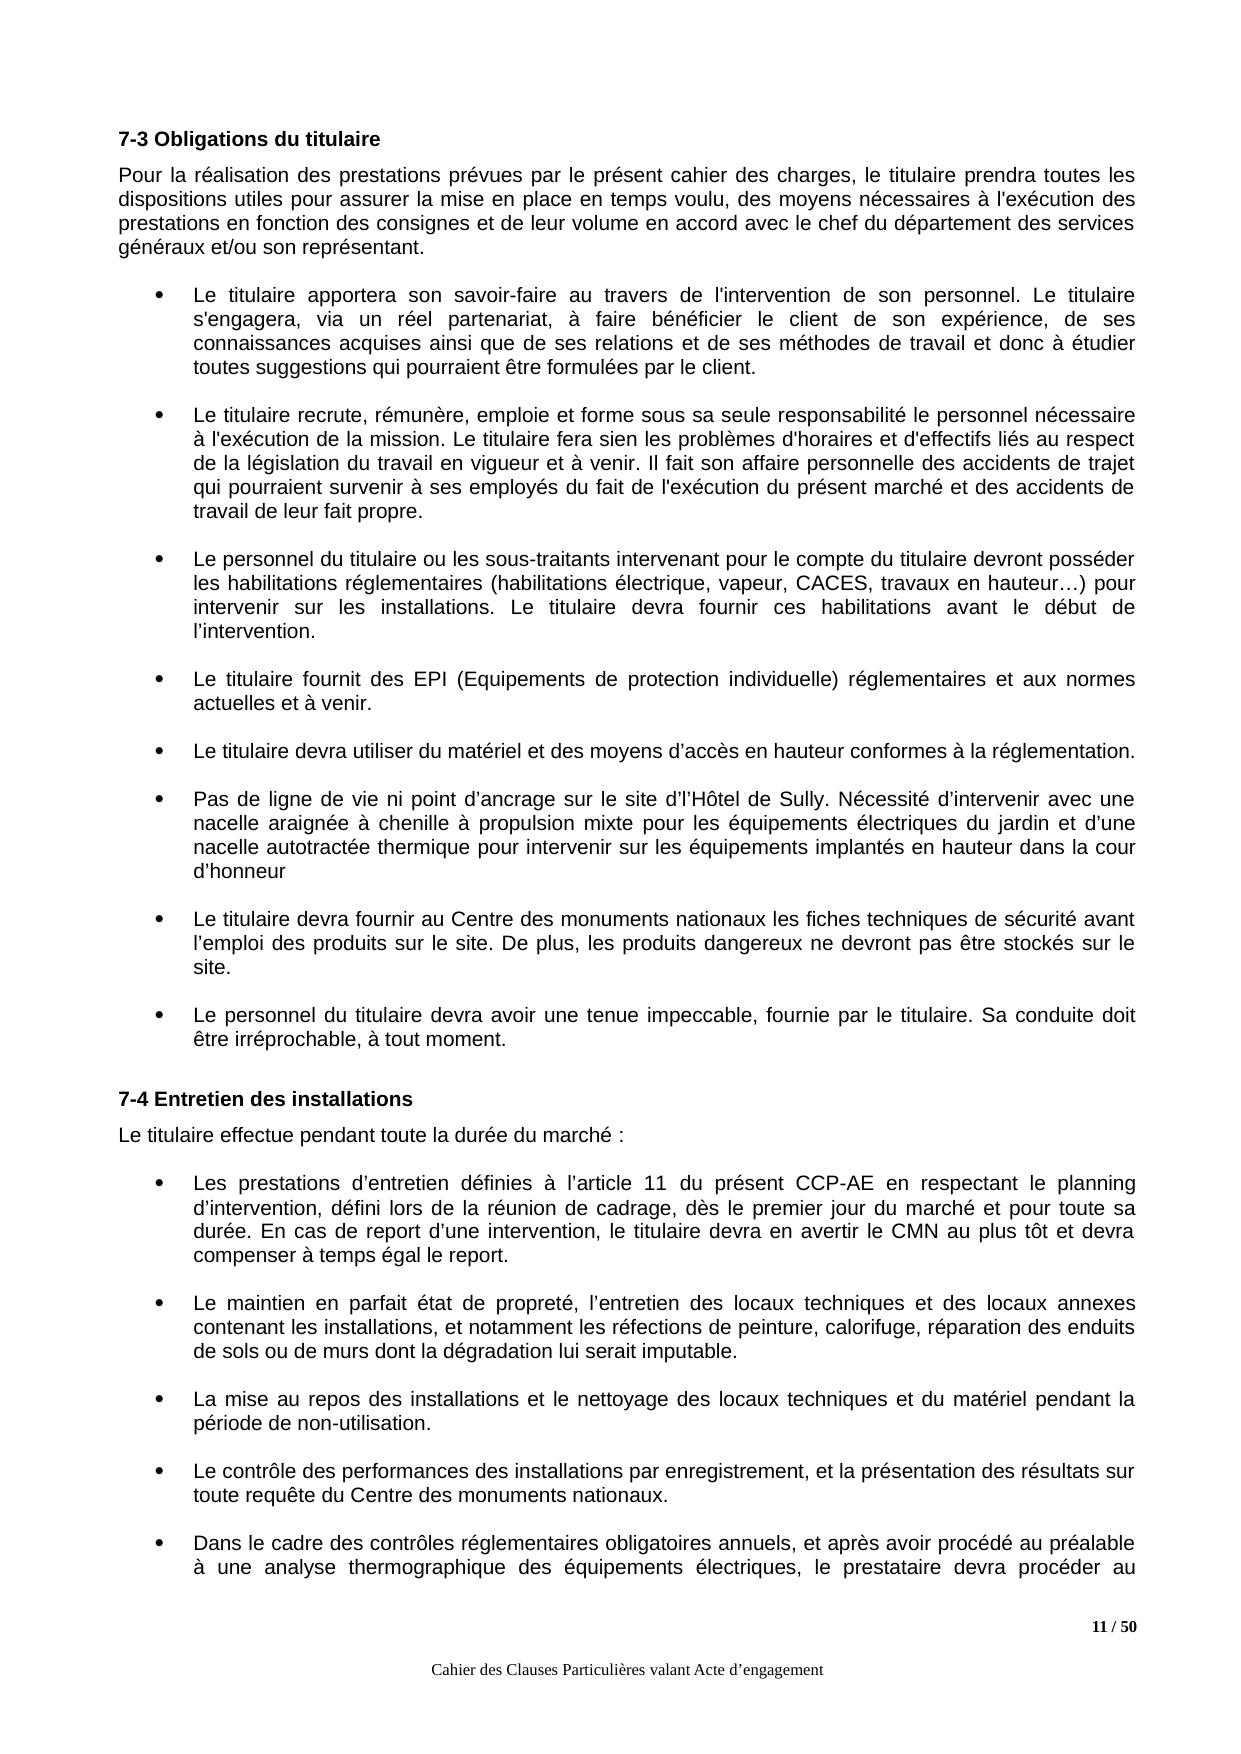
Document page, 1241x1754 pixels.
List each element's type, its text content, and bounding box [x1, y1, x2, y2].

list Pas de ligne de vie ni point d’ancrage sur le site d’l’Hôtel de Sully. Nécessité d’intervenir avec une nacelle araignée à chenille à propulsion mixte pour les équipements électriques du jardin et d’une nacelle autotractée thermique pour intervenir sur les équipements implantés en hauteur dans la cour d’honneur [156, 787, 1137, 882]
list Le titulaire devra fournir au Centre des monuments nationaux les fiches techniques de sécurité avant l’emploi des produits sur le site. De plus, les produits dangereux ne devront pas être stockés sur le site. [156, 906, 1137, 978]
list Le titulaire devra utiliser du matériel et des moyens d’accès en hauteur conformes à la réglementation. [156, 738, 1137, 763]
text 7-4 Entretien des installations [118, 1087, 1137, 1111]
list Le maintien en parfait état de propreté, l’entretien des locaux techniques et des locaux annexes contenant les installations, et notamment les réfections de peinture, calorifuge, réparation des enduits de sols ou de murs dont la dégradation lui serait imputable. [156, 1291, 1137, 1363]
list Le personnel du titulaire ou les sous-traitants intervenant pour le compte du titulaire devront posséder les habilitations réglementaires (habilitations électrique, vapeur, CACES, travaux en hauteur…) pour intervenir sur les installations. Le titulaire devra fournir ces habilitations avant le début de l’intervention. [156, 547, 1137, 643]
list La mise au repos des installations et le nettoyage des locaux techniques et du matériel pendant la période de non-utilisation. [156, 1387, 1137, 1435]
text Pour la réalisation des prestations prévues par le présent cahier des charges, le titulaire prendra toutes les dispositions utiles pour assurer la mise en place en temps voulu, des moyens nécessaires à l'exécution des prestations en fonction des consignes et de leur volume en accord avec le chef du département des services généraux et/ou son représentant. [118, 163, 1137, 259]
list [156, 1531, 1137, 1579]
text Le titulaire effectue pendant toute la durée du marché : [118, 1123, 1137, 1147]
list Les prestations d’entretien définies à l’article 11 du présent CCP-AE en respectant le planning d’intervention, défini lors de la réunion de cadrage, dès le premier jour du marché et pour toute sa durée. En cas de report d’une intervention, le titulaire devra en avertir le CMN au plus tôt et devra compenser à temps égal le report. [156, 1171, 1137, 1267]
list Le titulaire apportera son savoir-faire au travers de l'intervention de son personnel. Le titulaire s'engagera, via un réel partenariat, à faire bénéficier le client de son expérience, de ses connaissances acquises ainsi que de ses relations et de ses méthodes de travail et donc à étudier toutes suggestions qui pourraient être formulées par le client. [156, 283, 1137, 379]
list Le titulaire recrute, rémunère, emploie et forme sous sa seule responsabilité le personnel nécessaire à l'exécution de la mission. Le titulaire fera sien les problèmes d'horaires et d'effectifs liés au respect de la législation du travail en vigueur et à venir. Il fait son affaire personnelle des accidents de trajet qui pourraient survenir à ses employés du fait de l'exécution du présent marché et des accidents de travail de leur fait propre. [156, 403, 1137, 523]
list Le personnel du titulaire devra avoir une tenue impeccable, fournie par le titulaire. Sa conduite doit être irréprochable, à tout moment. [156, 1002, 1137, 1050]
text 7-3 Obligations du titulaire [118, 127, 1137, 151]
list Le contrôle des performances des installations par enregistrement, et la présentation des résultats sur toute requête du Centre des monuments nationaux. [156, 1459, 1137, 1507]
list Le titulaire fournit des EPI (Equipements de protection individuelle) réglementaires et aux normes actuelles et à venir. [156, 667, 1137, 714]
